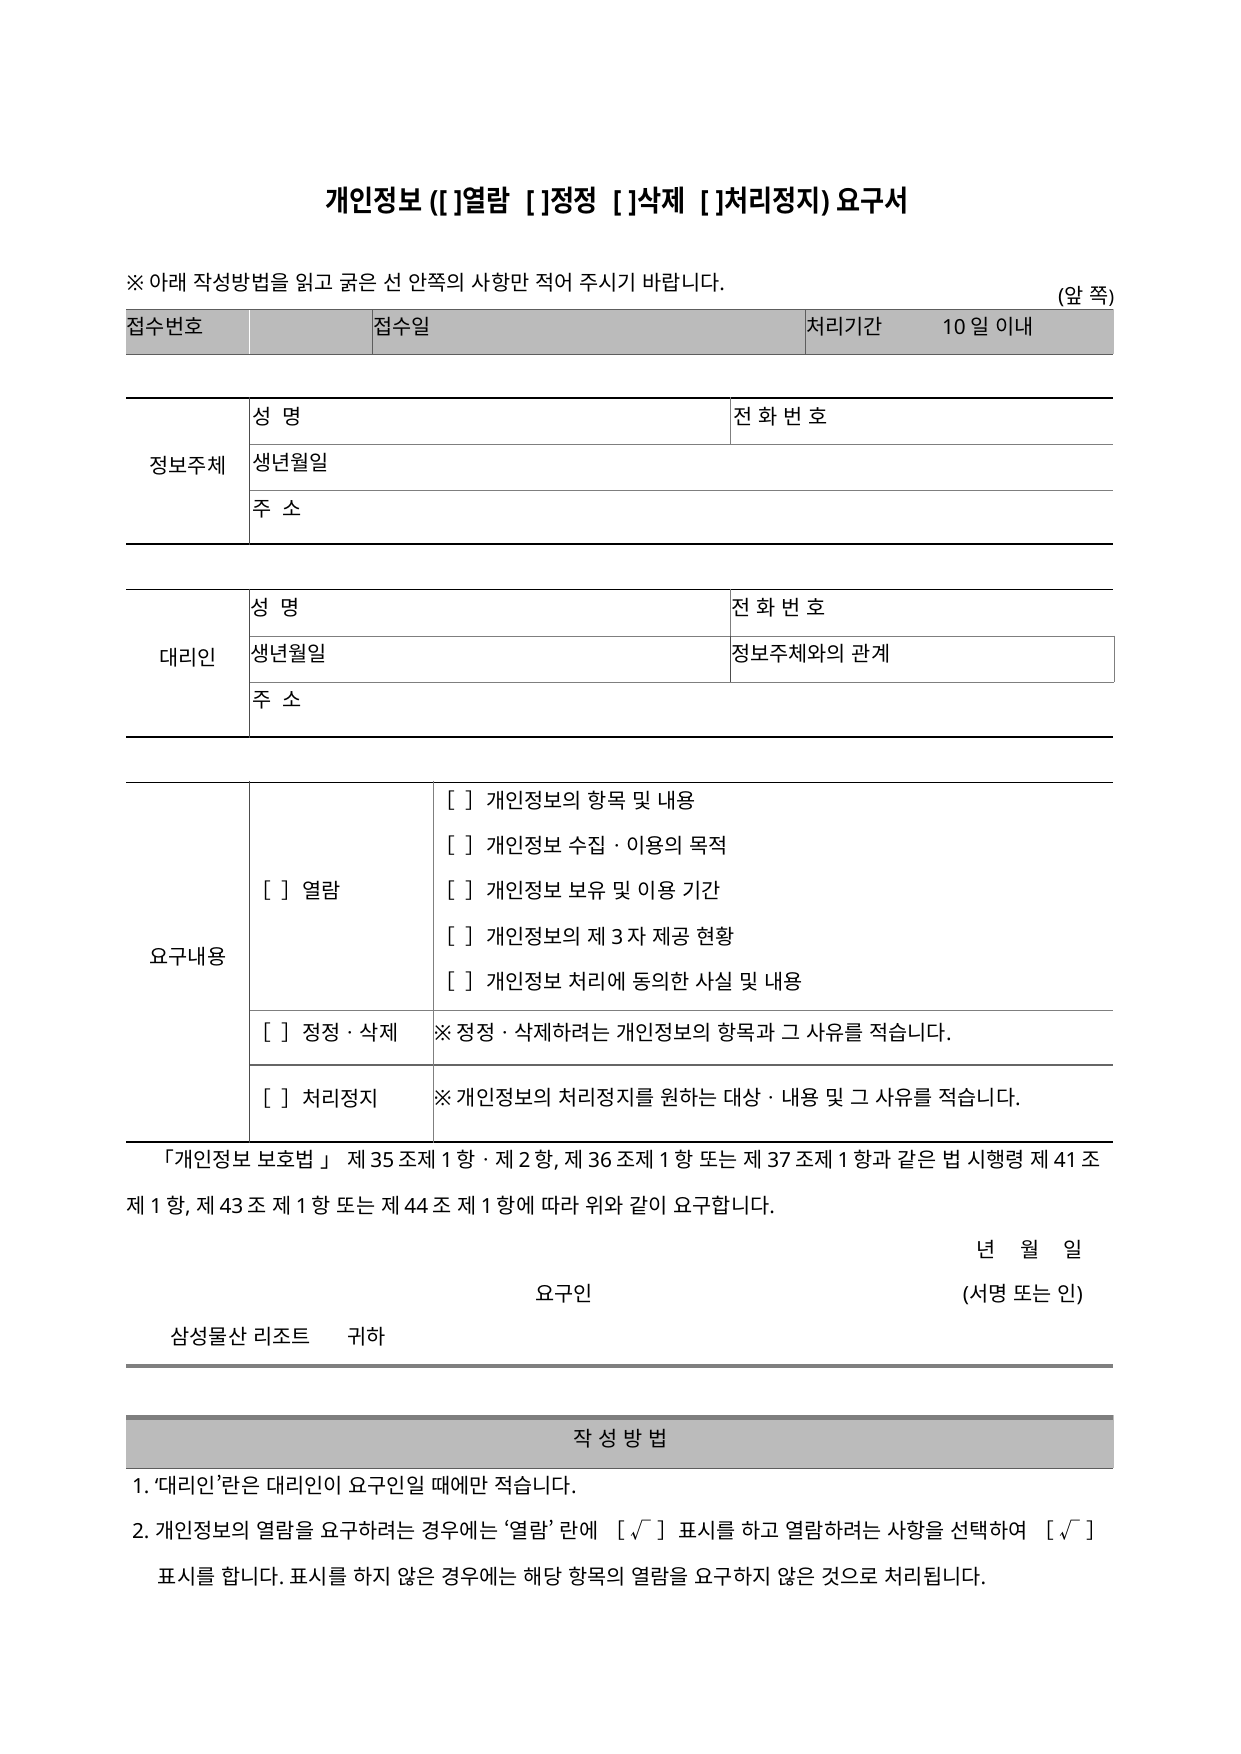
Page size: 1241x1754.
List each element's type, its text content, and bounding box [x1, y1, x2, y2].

table_cell 주 소 [250, 683, 1114, 736]
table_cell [126, 1468, 1114, 1604]
table_cell 「개인정보 보호법 」 제35조제1항ㆍ제2항, 제36조제1항 또는 제37조제1항과 같은 법 시행령 제41조 제1항, 제43조 제1항 또는 제44조 제1항에 따라 위와 같이 요구합니다. [126, 1141, 1114, 1233]
table_cell (서명 또는 인) [613, 1277, 1114, 1320]
table_cell 10일 이내 [942, 309, 1114, 354]
table_cell 성 명 [250, 590, 730, 636]
table_cell 삼성물산 리조트 [126, 1320, 310, 1364]
table_cell 정보주체 [126, 399, 249, 543]
table_header (앞 쪽) [942, 266, 1114, 309]
table_cell [126, 543, 1114, 588]
table_cell 접수일 [373, 310, 495, 354]
table_cell 전 화 번 호 [731, 589, 1114, 636]
table_cell ※ 개인정보의 처리정지를 원하는 대상ㆍ내용 및 그 사유를 적습니다. [434, 1064, 1114, 1141]
table_cell [126, 354, 1114, 397]
table_cell [250, 310, 372, 354]
table_cell 작 성 방 법 [126, 1415, 1114, 1468]
table_cell ［ ］처리정지 [250, 1066, 433, 1141]
table_cell 생년월일 [250, 637, 730, 681]
table_cell 접수번호 [126, 310, 249, 354]
table_cell ［ ］열람 [250, 783, 433, 1010]
table_cell ［ ］정정ㆍ삭제 [250, 1011, 433, 1064]
table_cell 정보주체와의 관계 [731, 637, 1114, 681]
table_cell 생년월일 [250, 444, 1114, 490]
table_header ※ 아래 작성방법을 읽고 굵은 선 안쪽의 사항만 적어 주시기 바랍니다. [126, 266, 942, 309]
table_cell 요구인 [126, 1277, 613, 1320]
table_cell 전 화 번 호 [731, 397, 1114, 444]
table_cell ※ 정정ㆍ삭제하려는 개인정보의 항목과 그 사유를 적습니다. [434, 1010, 1114, 1064]
table_cell [126, 736, 1114, 781]
table_cell 성 명 [250, 399, 730, 444]
table_cell [495, 310, 805, 354]
text 개인정보 ([ ]열람 [ ]정정 [ ]삭제 [ ]처리정지) 요구서 [150, 177, 1090, 219]
table_cell 처리기간 [806, 310, 942, 354]
table_cell [126, 1364, 1114, 1415]
table_cell 년 월 일 [126, 1234, 1114, 1277]
table_cell 요구내용 [126, 783, 249, 1141]
table_cell ［ ］개인정보의 항목 및 내용 ［ ］개인정보 수집ㆍ이용의 목적 ［ ］개인정보 보유 및 이용 기간 ［ ］개인정보의 제3자 제공 현황 ［ ］개인정보 처리에 동의한 사실 및 내용 [434, 781, 1114, 1010]
table_cell 귀하 [310, 1320, 1114, 1364]
table_cell 대리인 [126, 590, 249, 736]
table_cell 주 소 [250, 490, 1114, 543]
